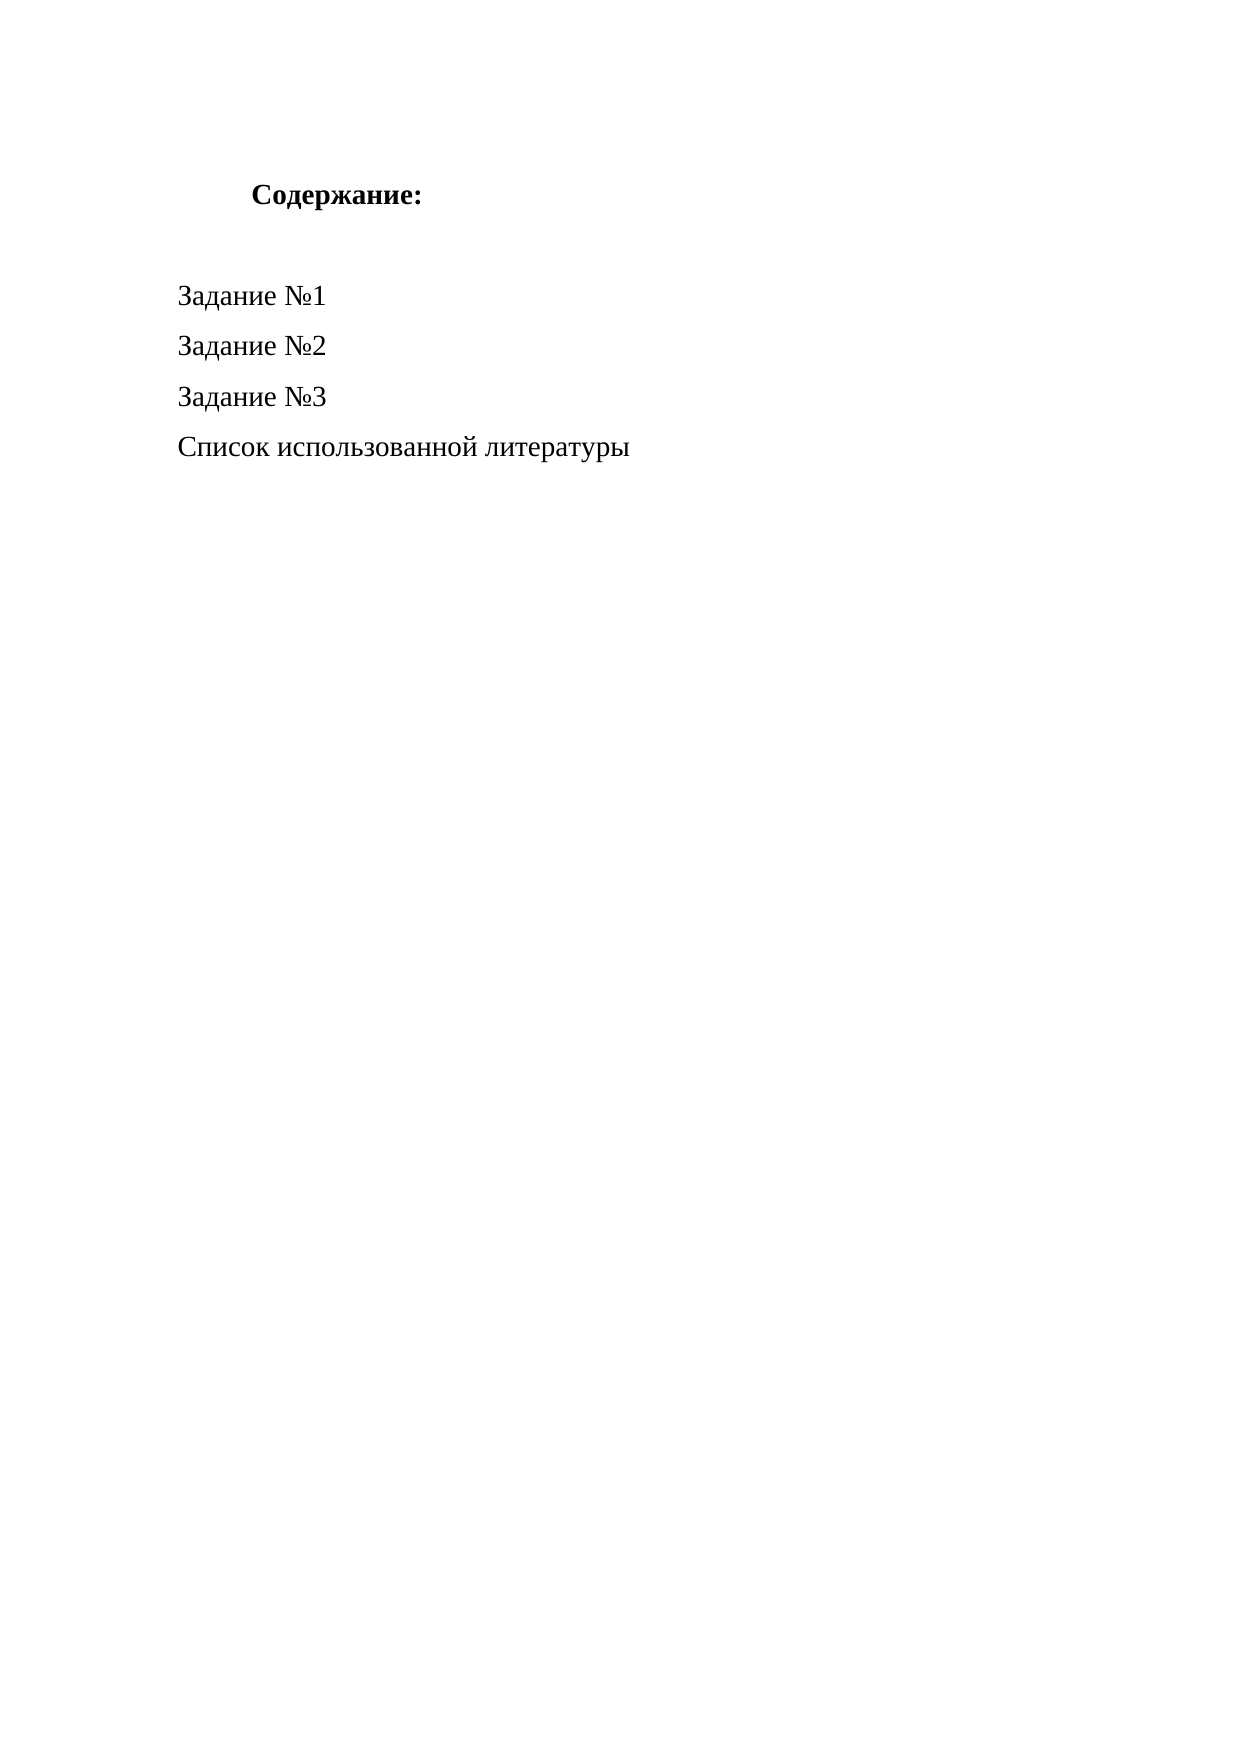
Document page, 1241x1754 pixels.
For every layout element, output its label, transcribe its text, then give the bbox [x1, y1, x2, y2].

text Задание №1 [177, 278, 1152, 312]
text Задание №3 [177, 379, 1152, 412]
text Содержание: [177, 177, 1152, 211]
text Задание №2 [177, 328, 1152, 362]
text Список использованной литературы [177, 429, 1152, 463]
